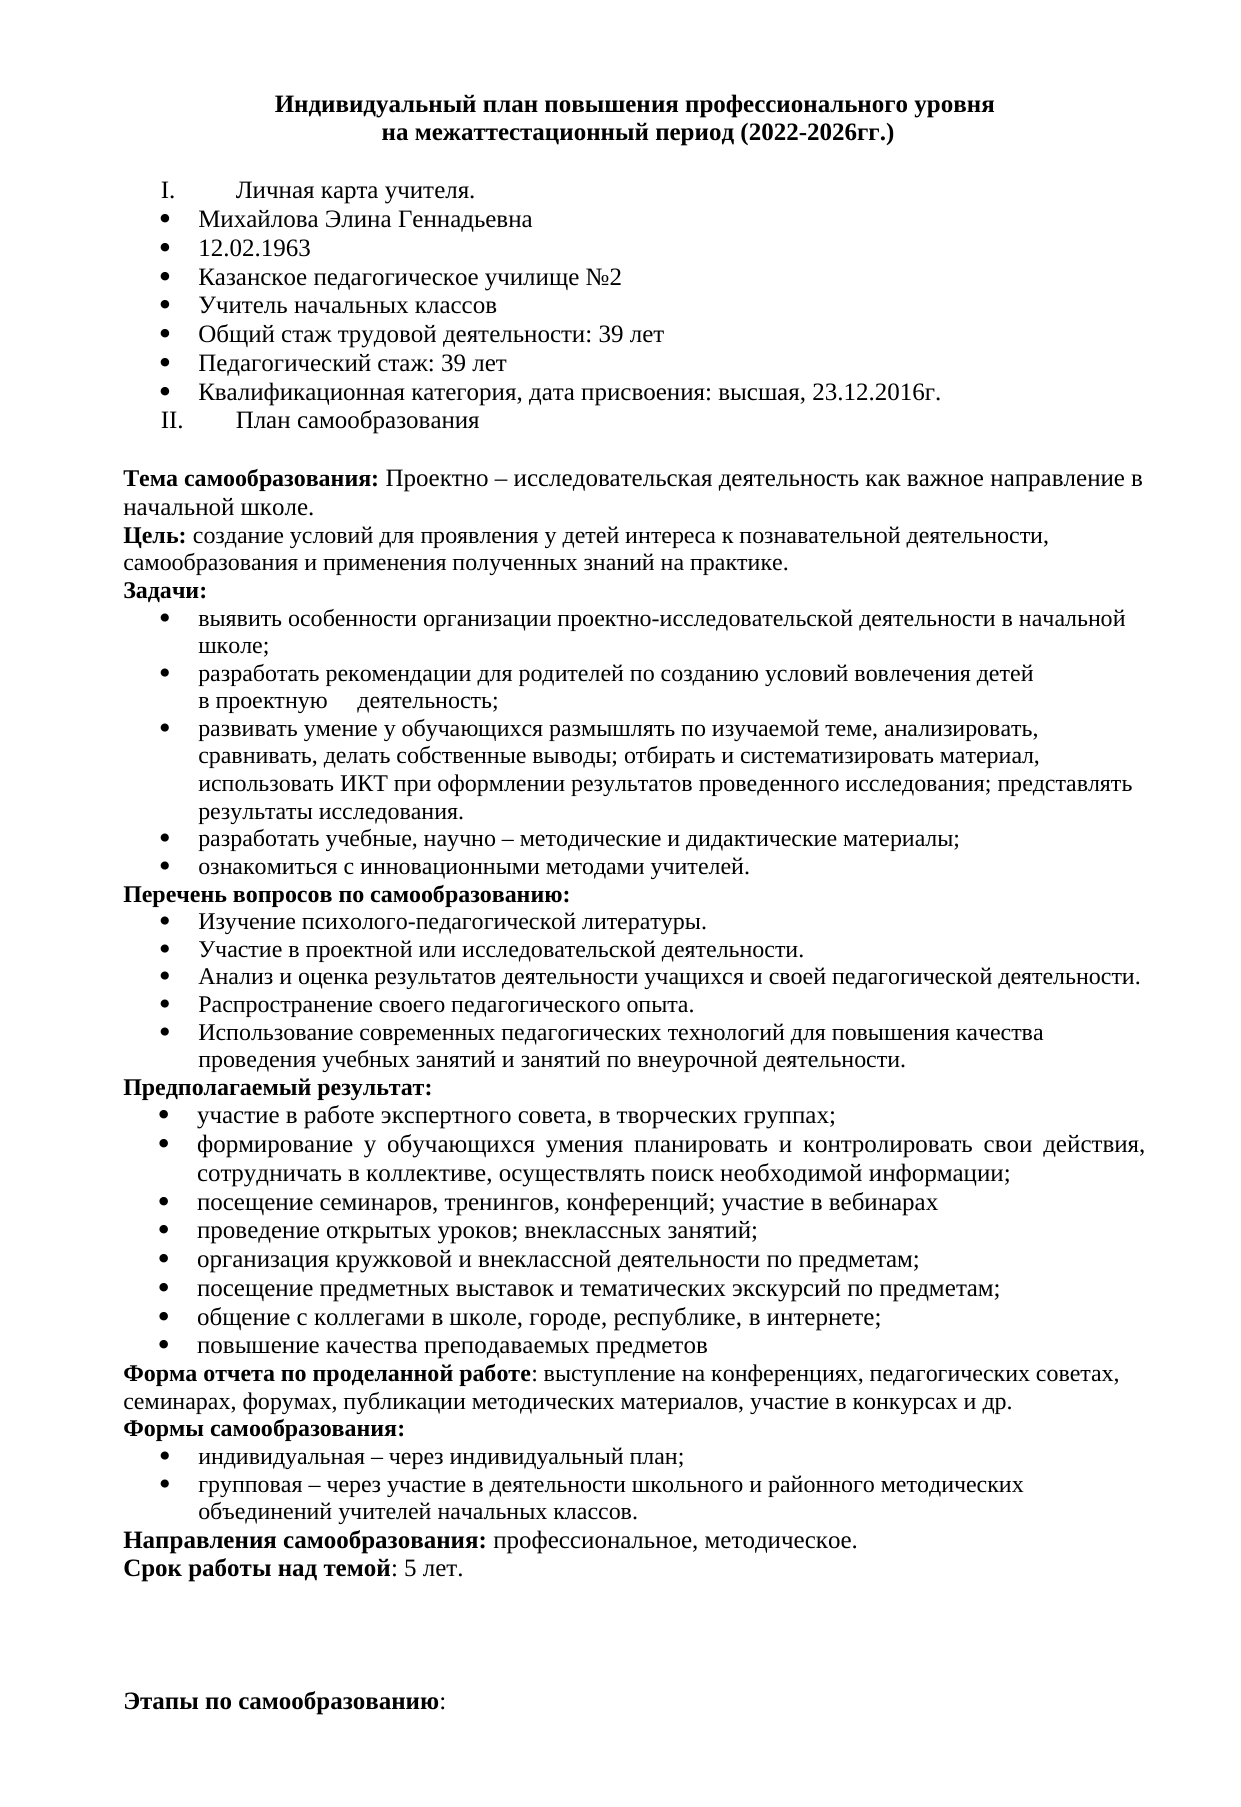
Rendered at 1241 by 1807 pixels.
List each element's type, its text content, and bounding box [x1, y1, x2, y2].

text Индивидуальный план повышения профессионального уровня [123, 89, 1146, 117]
list Учитель начальных классов [161, 290, 1146, 319]
list общение с коллегами в школе, городе, республике, в интернете; [159, 1302, 1146, 1330]
text Направления самообразования: профессиональное, методическое. [123, 1525, 1146, 1553]
list Распространение своего педагогического опыта. [161, 990, 1146, 1018]
list Михайлова Элина Геннадьевна [161, 204, 1146, 233]
list Анализ и оценка результатов деятельности учащихся и своей педагогической деятельности. [161, 962, 1146, 990]
list План самообразования [161, 405, 1146, 434]
text Задачи: [123, 576, 1146, 603]
text Срок работы над темой: 5 лет. [123, 1553, 1146, 1582]
list Участие в проектной или исследовательской деятельности. [161, 935, 1146, 962]
text Этапы по самообразованию: [123, 1686, 1146, 1715]
list развивать умение у обучающихся размышлять по изучаемой теме, анализировать, сравнивать, делать собственные выводы; отбирать и систематизировать материал, использовать ИКТ при оформлении результатов проведенного исследования; представлять результаты исследования. [161, 714, 1146, 824]
list Педагогический стаж: 39 лет [161, 348, 1146, 377]
list участие в работе экспертного совета, в творческих группах; [159, 1100, 1146, 1129]
list 12.02.1963 [161, 233, 1146, 262]
list групповая – через участие в деятельности школьного и районного методических [161, 1469, 1146, 1497]
text Формы самообразования: [123, 1414, 1146, 1442]
list Казанское педагогическое училище №2 [161, 262, 1146, 290]
list выявить особенности организации проектно-исследовательской деятельности в начальной школе; [161, 603, 1146, 659]
list Общий стаж трудовой деятельности: 39 лет [161, 319, 1146, 348]
list Квалификационная категория, дата присвоения: высшая, 23.12.2016г. [161, 377, 1146, 405]
list разработать рекомендации для родителей по созданию условий вовлечения детей [161, 659, 1146, 686]
list проведение открытых уроков; внеклассных занятий; [159, 1215, 1146, 1244]
list формирование у обучающихся умения планировать и контролировать свои действия, сотрудничать в коллективе, осуществлять поиск необходимой информации; [159, 1129, 1146, 1187]
text на межаттестационный период (2022-2026гг.) [123, 117, 1146, 146]
text Предполагаемый результат: [123, 1073, 1146, 1100]
text Перечень вопросов по самообразованию: [123, 879, 1146, 907]
list ознакомиться с инновационными методами учителей. [161, 852, 1146, 879]
text в проектную деятельность; [198, 686, 1146, 714]
list повышение качества преподаваемых предметов [159, 1330, 1146, 1359]
list Изучение психолого-педагогической литературы. [161, 907, 1146, 935]
list индивидуальная – через индивидуальный план; [161, 1442, 1146, 1469]
list посещение семинаров, тренингов, конференций; участие в вебинарах [159, 1187, 1146, 1215]
text Форма отчета по проделанной работе: выступление на конференциях, педагогических советах, семинарах, форумах, публикации методических материалов, участие в конкурсах и др. [123, 1359, 1146, 1414]
text Тема самообразования: Проектно – исследовательская деятельность как важное направление в начальной школе. [123, 463, 1146, 521]
list разработать учебные, научно – методические и дидактические материалы; [161, 824, 1146, 852]
text объединений учителей начальных классов. [198, 1497, 1146, 1525]
list организация кружковой и внеклассной деятельности по предметам; [159, 1244, 1146, 1273]
list посещение предметных выставок и тематических экскурсий по предметам; [159, 1273, 1146, 1302]
text Цель: создание условий для проявления у детей интереса к познавательной деятельности, самообразования и применения полученных знаний на практике. [123, 521, 1146, 576]
list Использование современных педагогических технологий для повышения качества проведения учебных занятий и занятий по внеурочной деятельности. [161, 1018, 1146, 1073]
list Личная карта учителя. [161, 175, 1146, 204]
